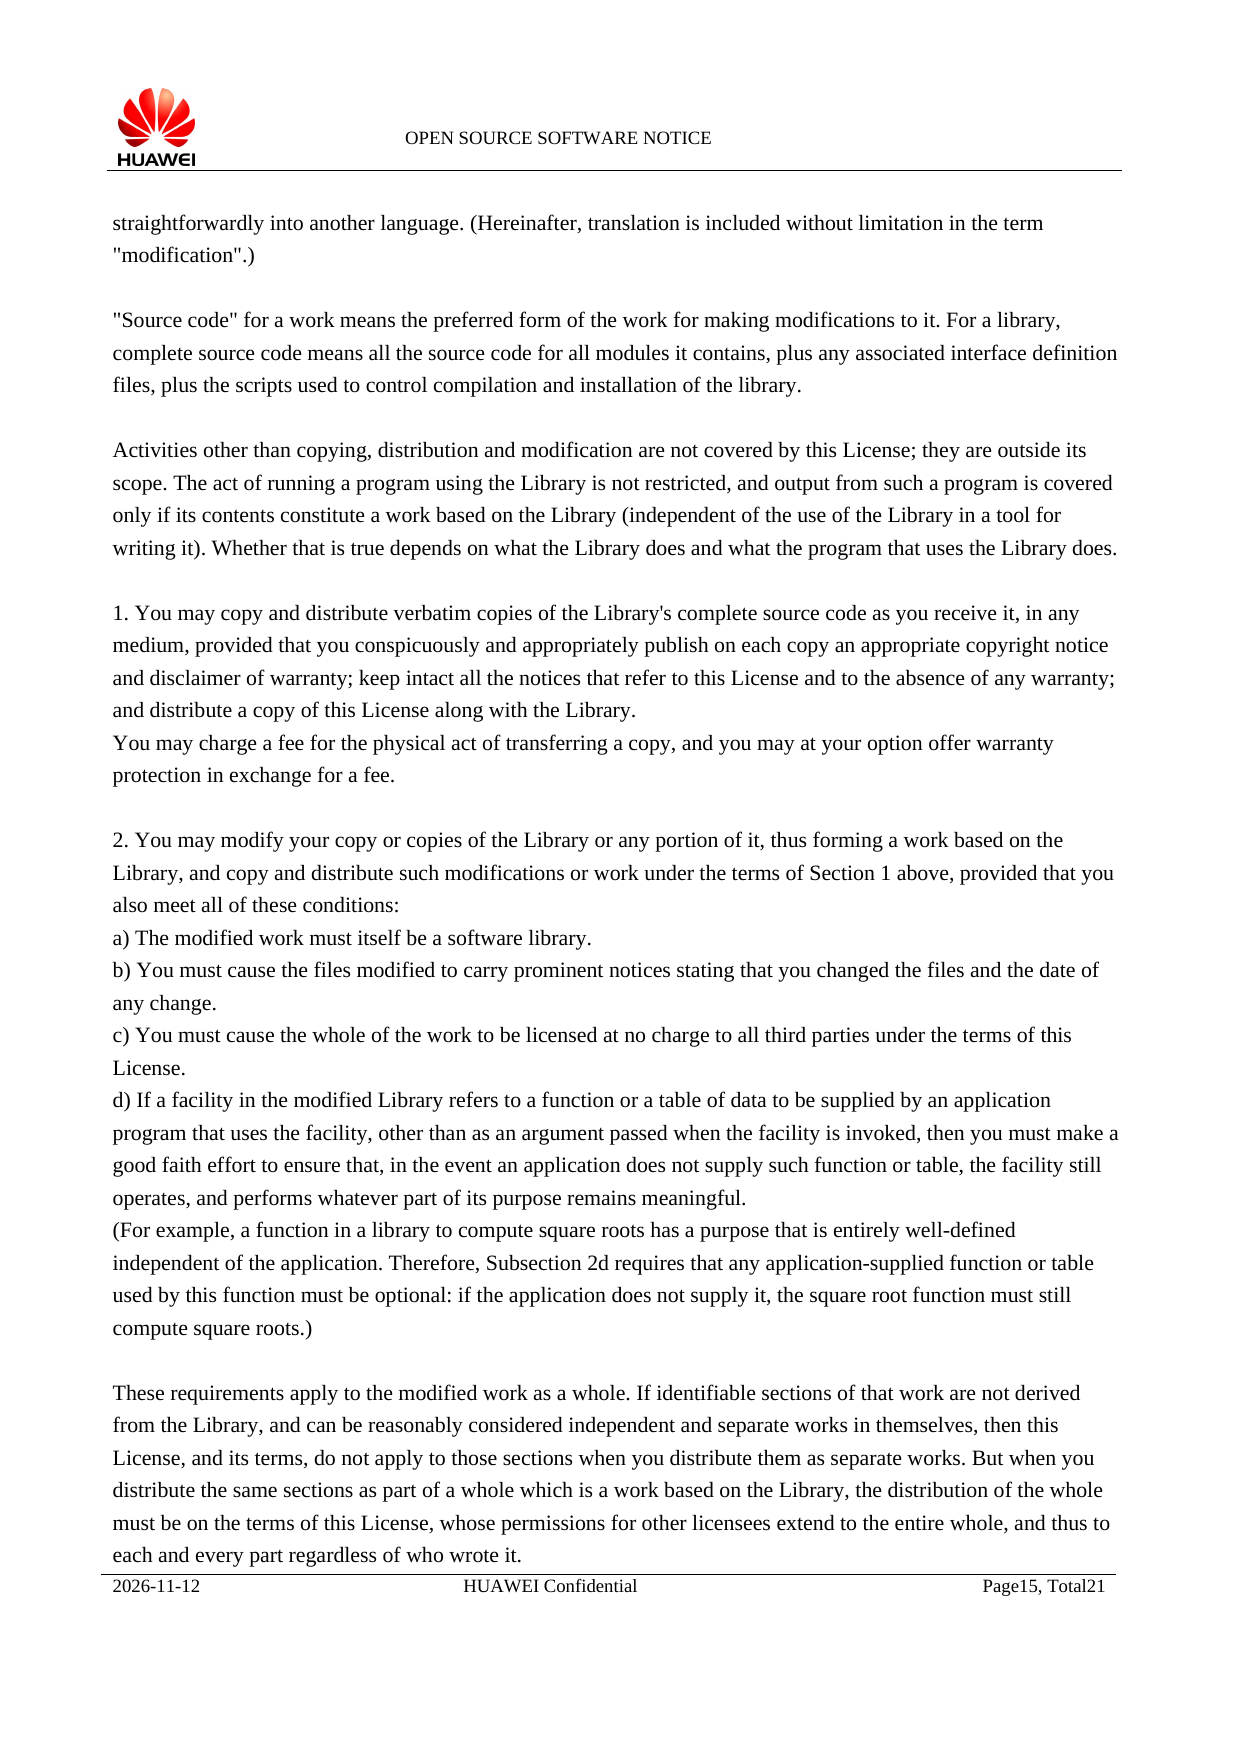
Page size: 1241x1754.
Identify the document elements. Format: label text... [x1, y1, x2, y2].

picture [118, 88, 195, 166]
